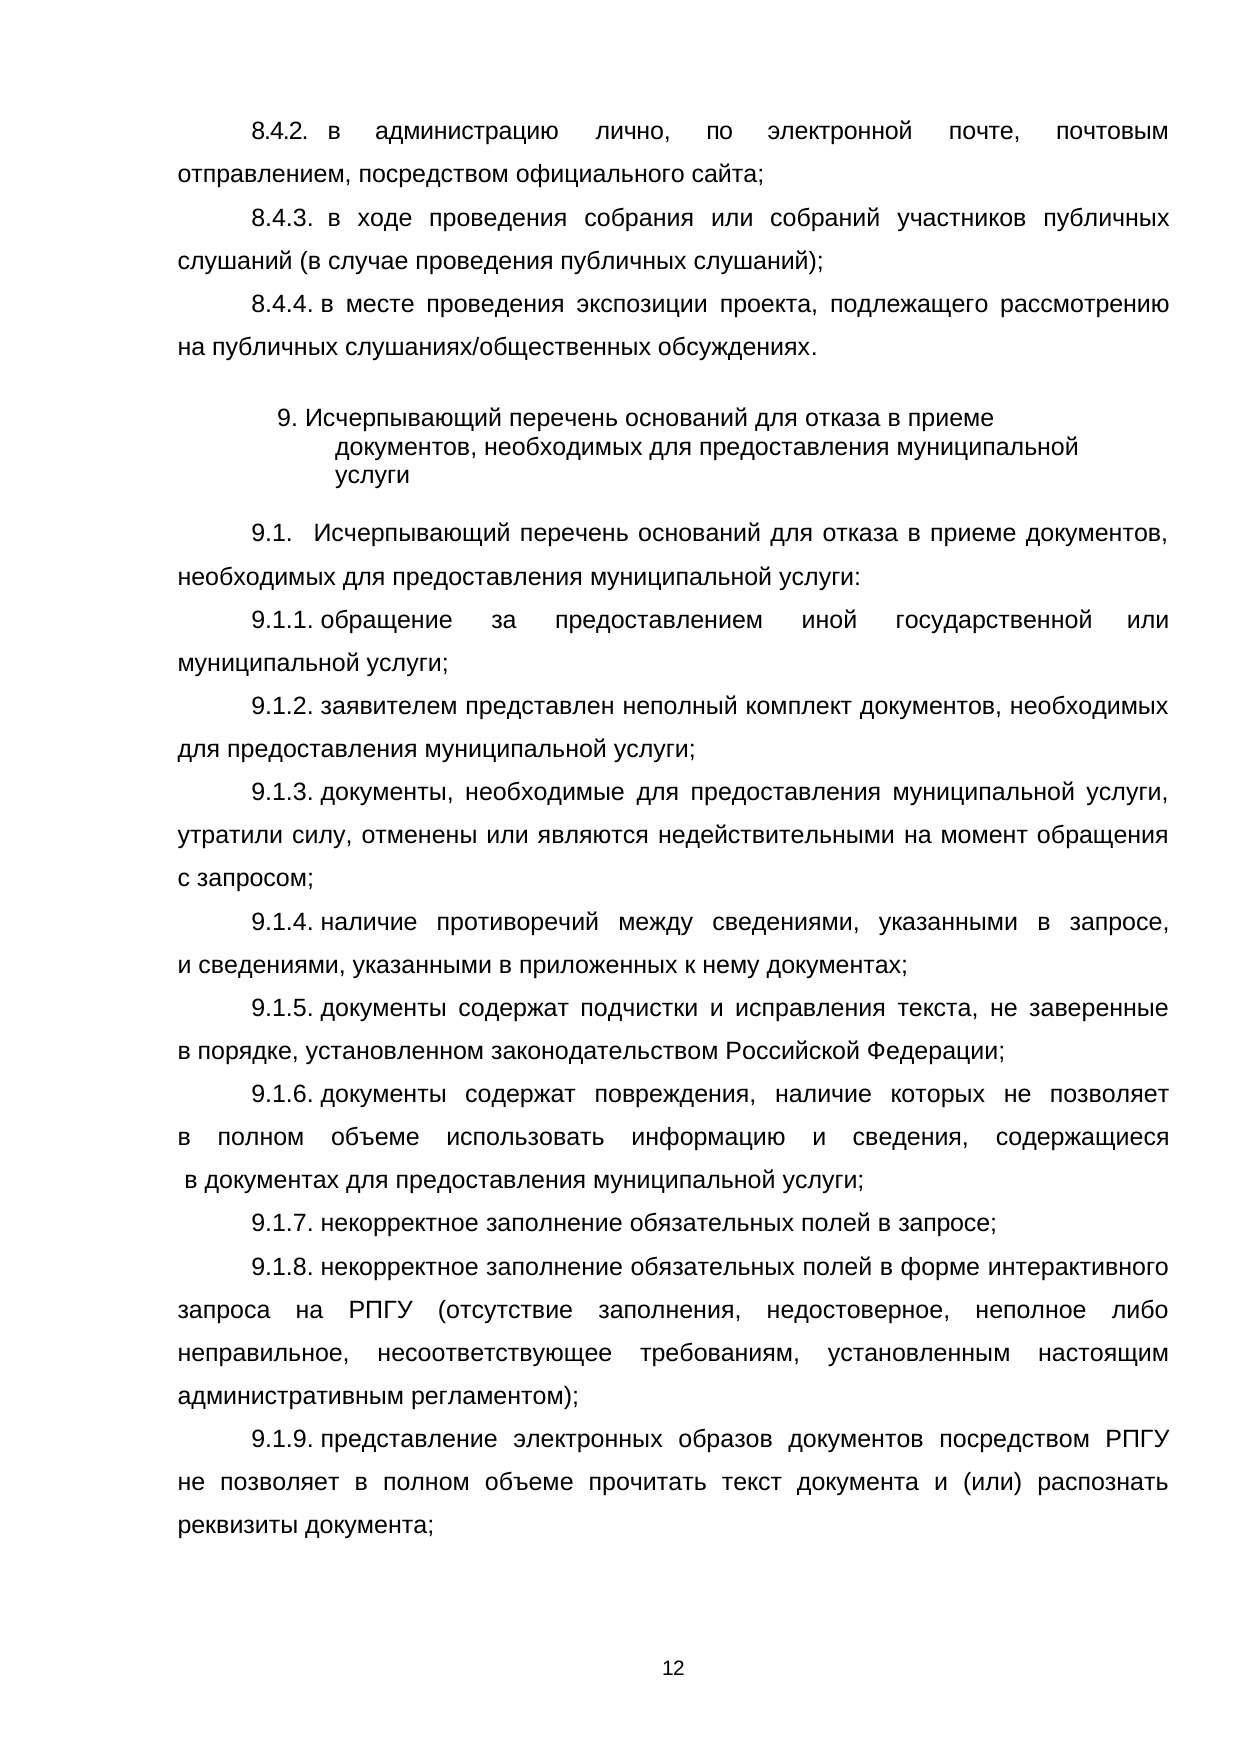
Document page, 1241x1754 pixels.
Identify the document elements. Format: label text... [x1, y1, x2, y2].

list обращение за предоставлением иной государственной или муниципальной услуги; [177, 604, 1169, 676]
list представление электронных образов документов посредством РПГУ не позволяет в полном объеме прочитать текст документа и (или) распознать реквизиты документа; [177, 1424, 1169, 1539]
list Исчерпывающий перечень оснований для отказа в приеме документов, необходимых для предоставления муниципальной услуги: [177, 518, 1169, 590]
list наличие противоречий между сведениями, указанными в запросе, и сведениями, указанными в приложенных к нему документах; [177, 907, 1169, 978]
list в ходе проведения собрания или собраний участников публичных слушаний (в случае проведения публичных слушаний); [177, 202, 1169, 274]
list некорректное заполнение обязательных полей в форме интерактивного запроса на РПГУ (отсутствие заполнения, недостоверное, неполное либо неправильное, несоответствующее требованиям, установленным настоящим административным регламентом); [177, 1252, 1170, 1410]
list в администрацию лично, по электронной почте, почтовым отправлением, посредством официального сайта; [177, 116, 1170, 188]
list заявителем представлен неполный комплект документов, необходимых для предоставления муниципальной услуги; [177, 691, 1169, 763]
list Исчерпывающий перечень оснований для отказа в приеме документов, необходимых для предоставления муниципальной услуги [277, 403, 1143, 489]
list документы содержат подчистки и исправления текста, не заверенные в порядке, установленном законодательством Российской Федерации; [177, 993, 1169, 1065]
list некорректное заполнение обязательных полей в запросе; [251, 1208, 1196, 1237]
list в месте проведения экспозиции проекта, подлежащего рассмотрению на публичных слушаниях/общественных обсуждениях. [177, 289, 1170, 361]
list документы содержат повреждения, наличие которых не позволяет в полном объеме использовать информацию и сведения, содержащиеся в документах для предоставления муниципальной услуги; [177, 1079, 1169, 1194]
list документы, необходимые для предоставления муниципальной услуги, утратили силу, отменены или являются недействительными на момент обращения с запросом; [177, 777, 1169, 892]
